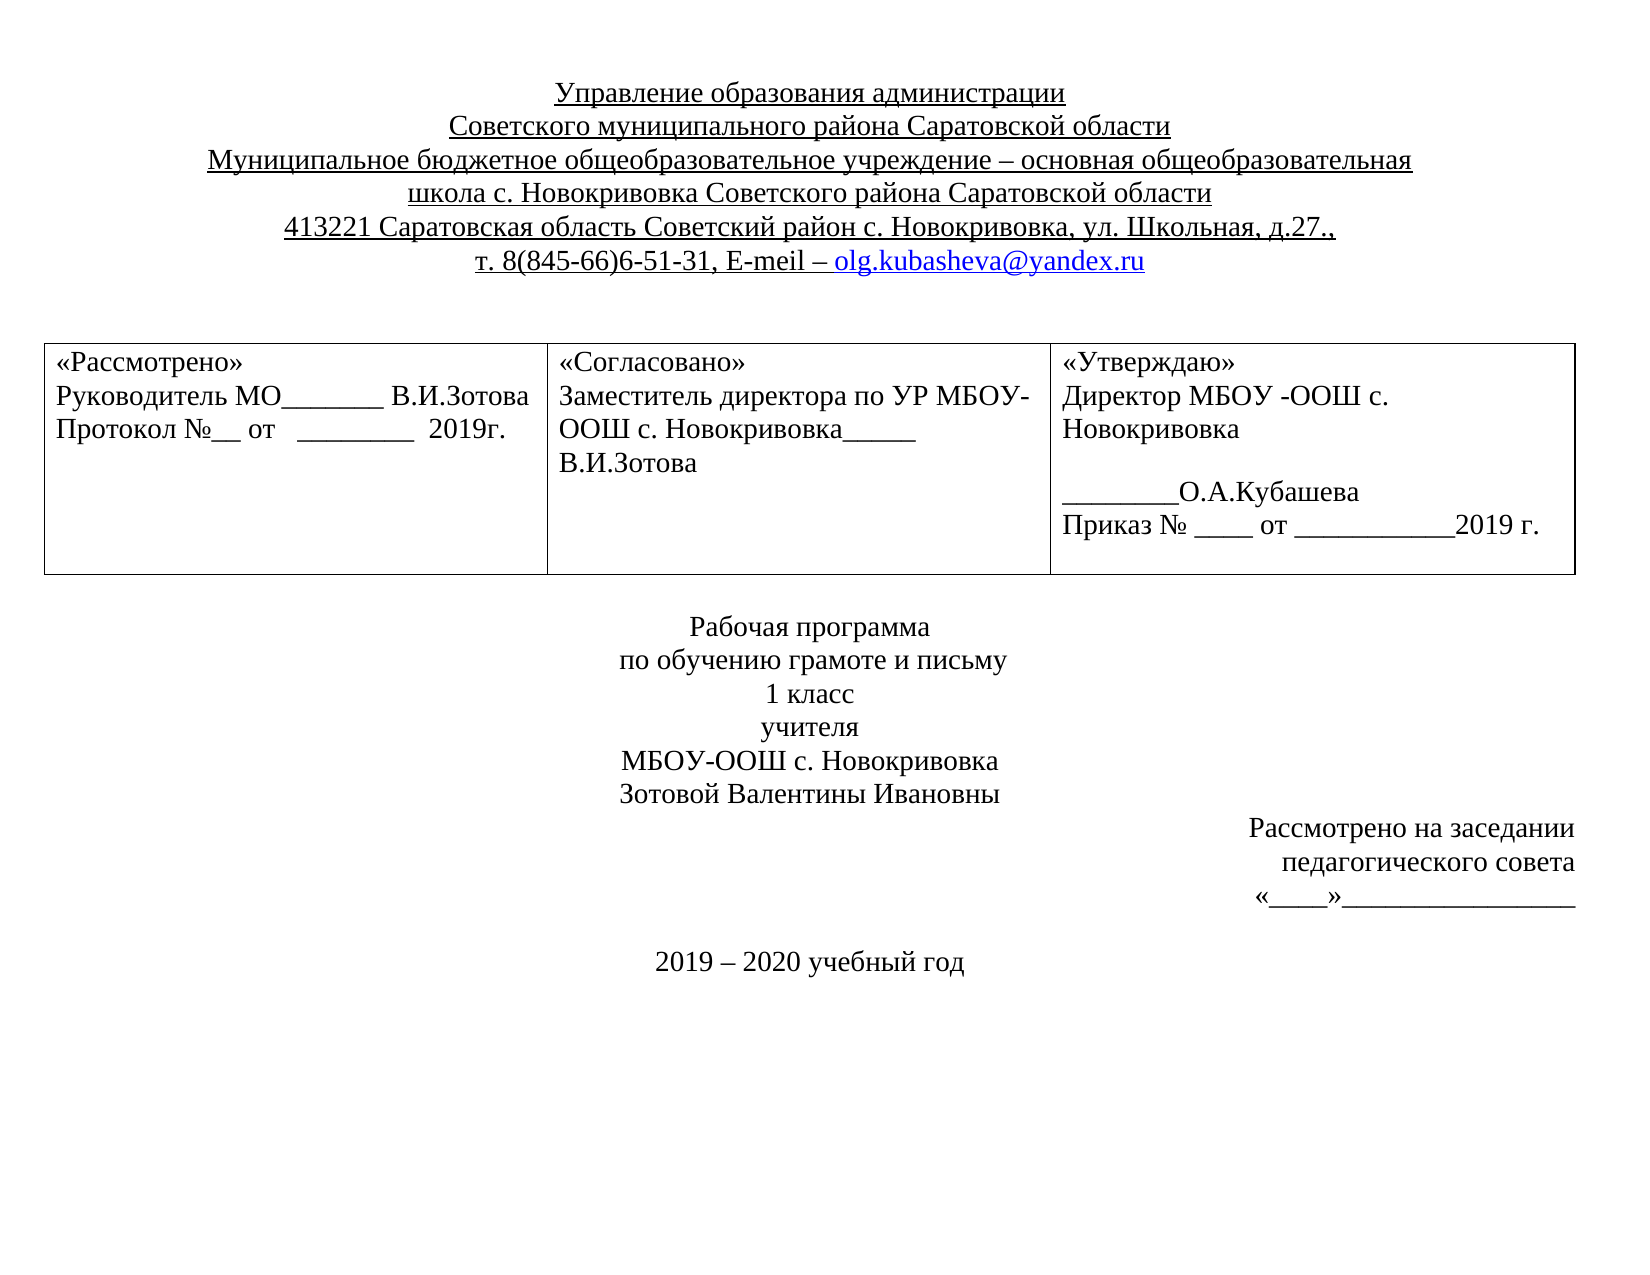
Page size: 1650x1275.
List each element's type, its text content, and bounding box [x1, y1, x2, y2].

text учителя [44, 709, 1575, 743]
table_header «Согласовано» Заместитель директора по УР МБОУ-ООШ с. Новокривовка_____ В.И.Зотова [548, 344, 1050, 574]
text 413221 Саратовская область Советский район с. Новокривовка, ул. Школьная, д.27., [44, 209, 1575, 243]
text педагогического совета [44, 844, 1575, 877]
table_header «Рассмотрено» Руководитель МО_______ В.И.Зотова Протокол №__ от ________ 2019г. [45, 344, 547, 574]
text «____»________________ [44, 877, 1575, 911]
table_header «Утверждаю» Директор МБОУ -ООШ с. Новокривовка ________О.А.Кубашева Приказ № ____ от ___________2019 г. [1051, 344, 1574, 574]
text Муниципальное бюджетное общеобразовательное учреждение – основная общеобразовательная [44, 142, 1575, 176]
text по обучению грамоте и письму [44, 642, 1575, 676]
text Управление образования администрации [44, 75, 1575, 108]
text МБОУ-ООШ с. Новокривовка [44, 743, 1575, 777]
text Зотовой Валентины Ивановны [44, 777, 1575, 810]
text Рабочая программа [44, 609, 1575, 642]
text школа с. Новокривовка Советского района Саратовской области [44, 176, 1575, 209]
text Советского муниципального района Саратовской области [44, 108, 1575, 142]
text т. 8(845-66)6-51-31, Е-meil – olg.kubasheva@yandex.ru [44, 243, 1575, 276]
text Рассмотрено на заседании [44, 810, 1575, 844]
text 2019 – 2020 учебный год [44, 944, 1575, 978]
text 1 класс [44, 676, 1575, 709]
